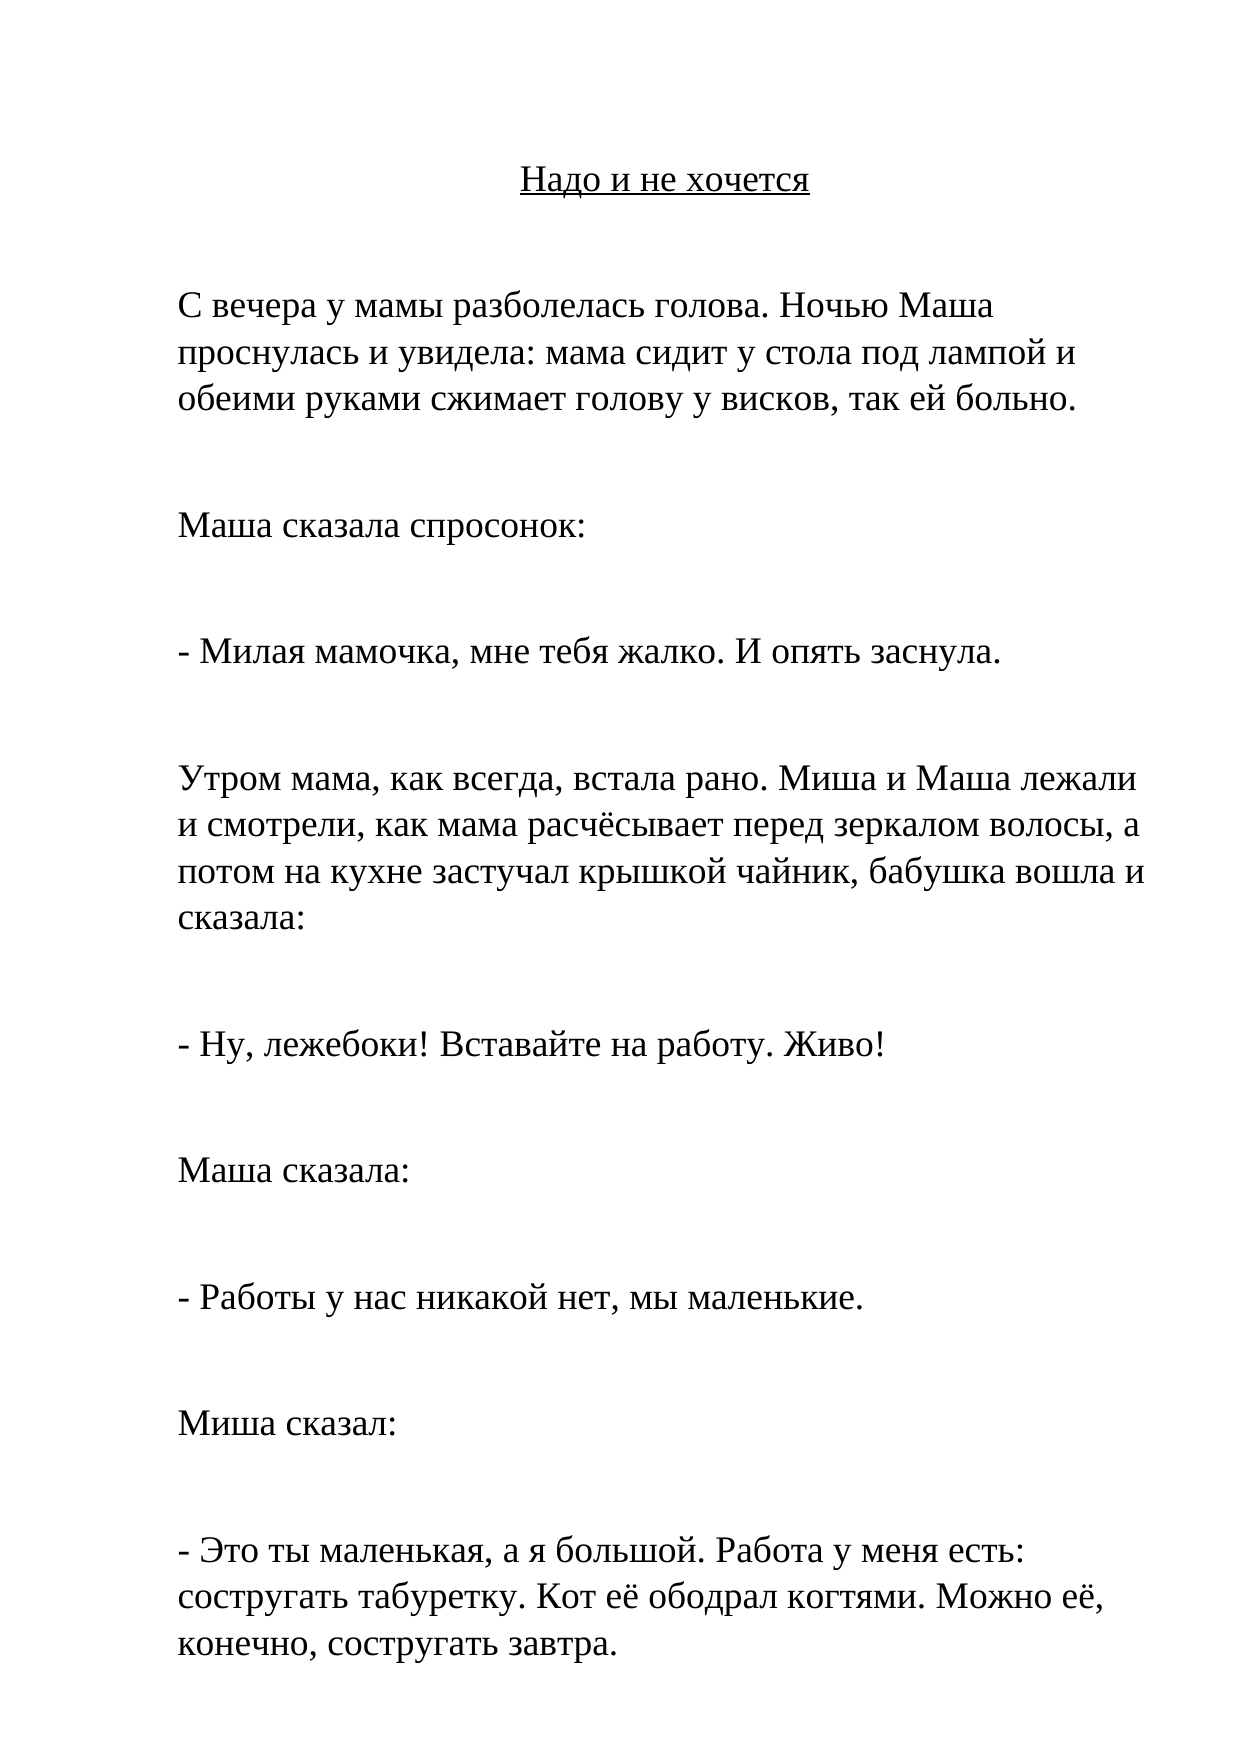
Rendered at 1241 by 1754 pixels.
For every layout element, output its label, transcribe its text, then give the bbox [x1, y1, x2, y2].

text Утром мама, как всегда, встала рано. Миша и Маша лежали и смотрели, как мама расчёсывает перед зеркалом волосы, а потом на кухне застучал крышкой чайник, бабушка вошла и сказала: [177, 755, 1152, 938]
text - Милая мамочка, мне тебя жалко. И опять заснула. [177, 628, 1152, 672]
text Маша сказала спросонок: [177, 502, 1152, 545]
text С вечера у мамы разболелась голова. Ночью Маша проснулась и увидела: мама сидит у стола под лампой и обеими руками сжимает голову у висков, так ей больно. [177, 282, 1152, 419]
text Миша сказал: [177, 1401, 1152, 1444]
text - Ну, лежебоки! Вставайте на работу. Живо! [177, 1021, 1152, 1064]
text - Работы у нас никакой нет, мы маленькие. [177, 1274, 1152, 1317]
text - Это ты маленькая, а я большой. Работа у меня есть: состругать табуретку. Кот её ободрал когтями. Можно её, конечно, состругать завтра. [177, 1527, 1152, 1663]
text Надо и не хочется [177, 156, 1152, 199]
text Маша сказала: [177, 1148, 1152, 1191]
